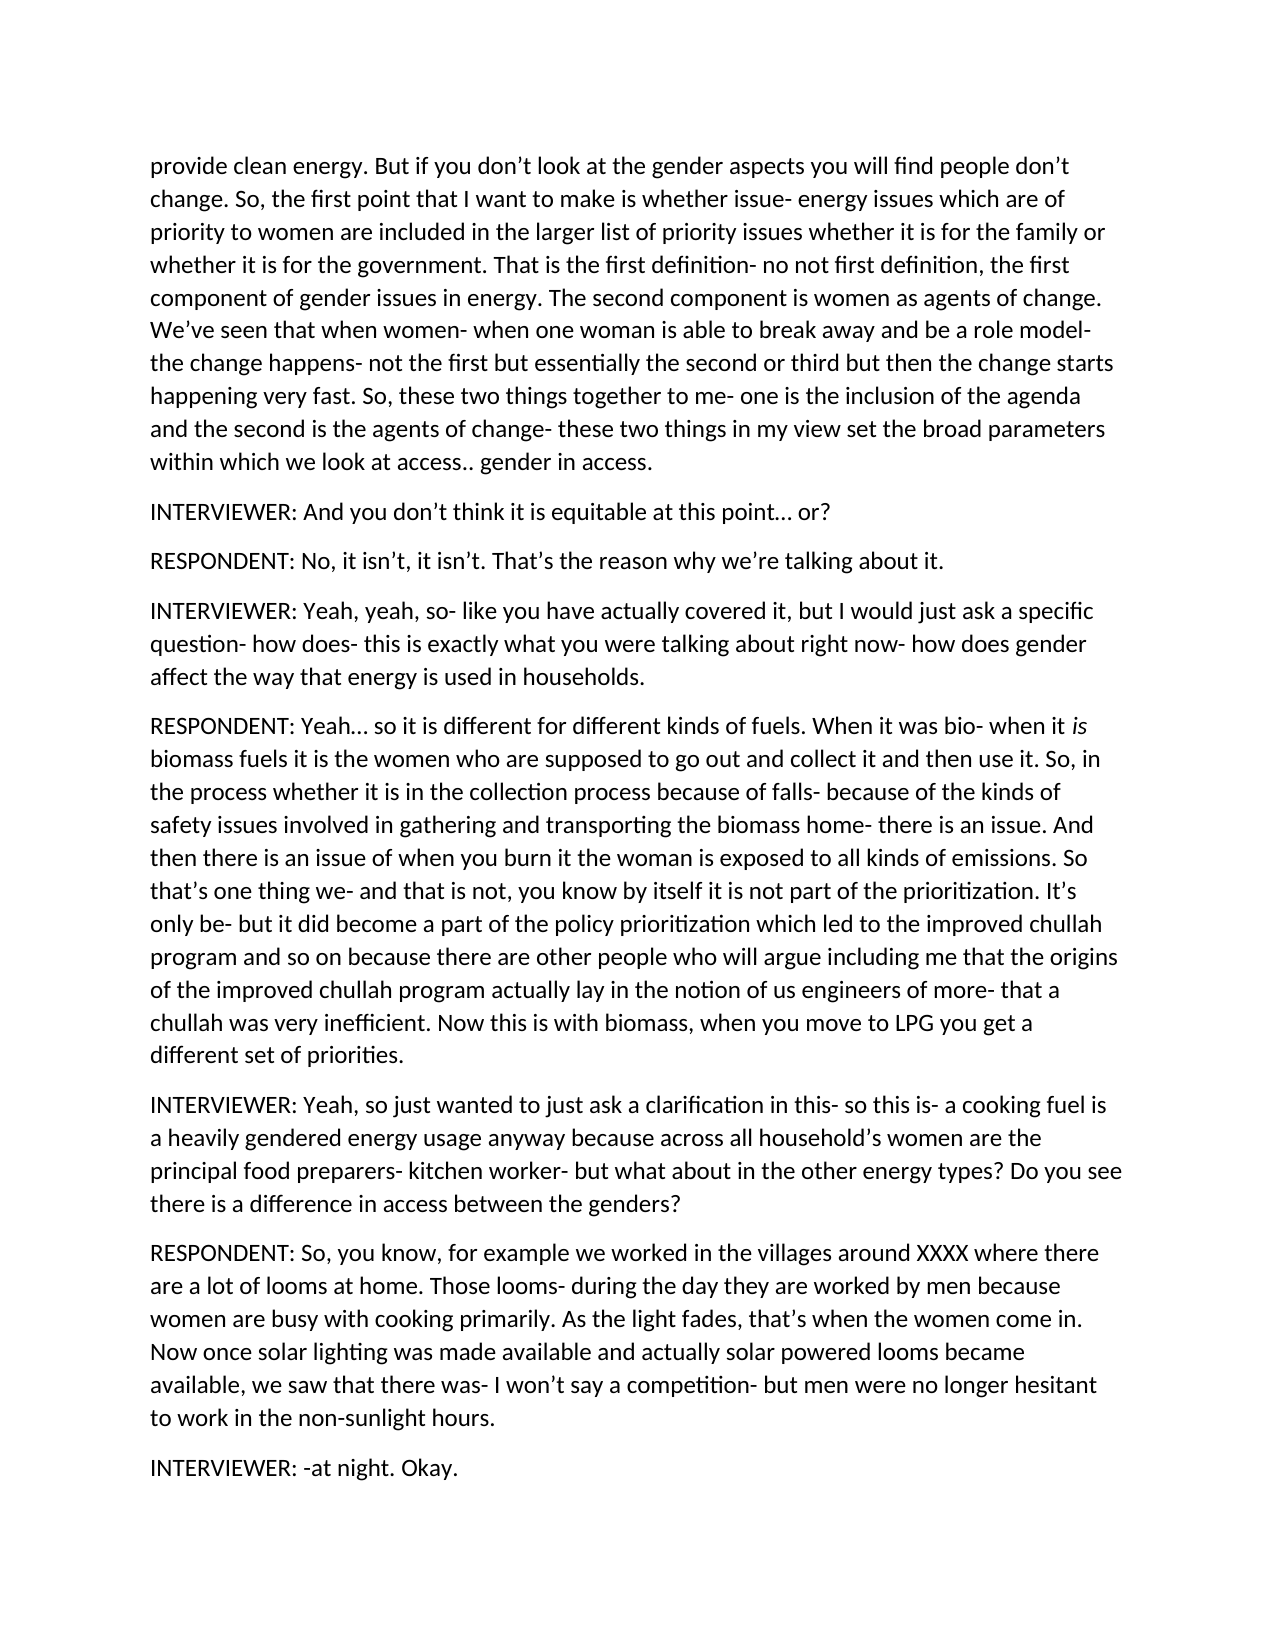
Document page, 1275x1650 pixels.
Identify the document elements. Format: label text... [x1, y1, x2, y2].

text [150, 150, 1125, 477]
text INTERVIEWER: Yeah, so just wanted to just ask a clarification in this- so this is- a cooking fuel is a heavily gendered energy usage anyway because across all household’s women are the principal food preparers- kitchen worker- but what about in the other energy types? Do you see there is a difference in access between the genders? [150, 1089, 1125, 1218]
text INTERVIEWER: And you don’t think it is equitable at this point… or? [150, 496, 1125, 526]
text RESPONDENT: Yeah… so it is different for different kinds of fuels. When it was bio- when it is biomass fuels it is the women who are supposed to go out and collect it and then use it. So, in the process whether it is in the collection process because of falls- because of the kinds of safety issues involved in gathering and transporting the biomass home- there is an issue. And then there is an issue of when you burn it the woman is exposed to all kinds of emissions. So that’s one thing we- and that is not, you know by itself it is not part of the prioritization. It’s only be- but it did become a part of the policy prioritization which led to the improved chullah program and so on because there are other people who will argue including me that the origins of the improved chullah program actually lay in the notion of us engineers of more- that a chullah was very inefficient. Now this is with biomass, when you move to LPG you get a different set of priorities. [150, 710, 1125, 1070]
text INTERVIEWER: Yeah, yeah, so- like you have actually covered it, but I would just ask a specific question- how does- this is exactly what you were talking about right now- how does gender affect the way that energy is used in households. [150, 595, 1125, 691]
text RESPONDENT: No, it isn’t, it isn’t. That’s the reason why we’re talking about it. [150, 545, 1125, 576]
text RESPONDENT: So, you know, for example we worked in the villages around XXXX where there are a lot of looms at home. Those looms- during the day they are worked by men because women are busy with cooking primarily. As the light fades, that’s when the women come in. Now once solar lighting was made available and actually solar powered looms became available, we saw that there was- I won’t say a competition- but men were no longer hesitant to work in the non-sunlight hours. [150, 1237, 1125, 1433]
text INTERVIEWER: -at night. Okay. [150, 1452, 1125, 1482]
